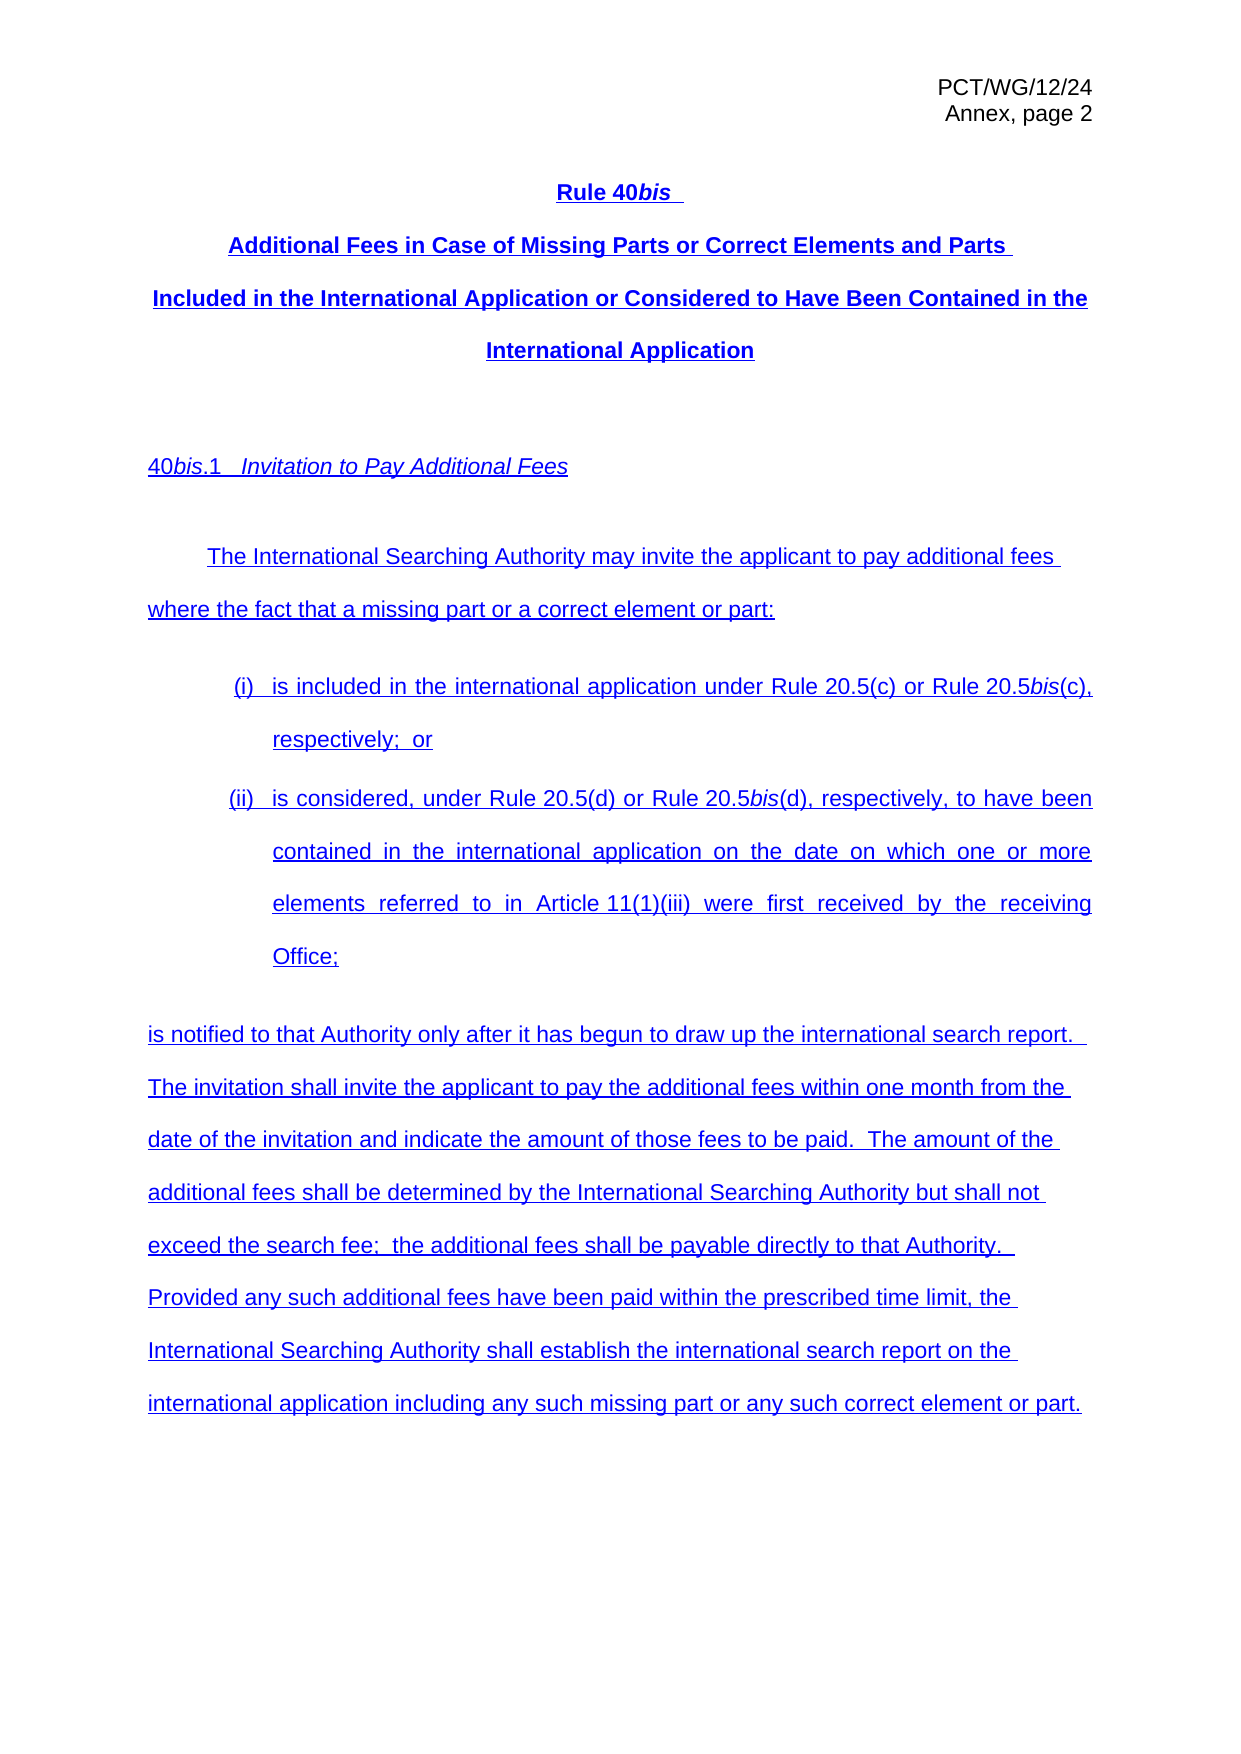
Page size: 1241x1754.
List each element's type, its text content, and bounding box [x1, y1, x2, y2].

text Rule 40bis Additional Fees in Case of Missing Parts or Correct Elements and Parts Included in the International Application or Considered to Have Been Contained in the International Application [148, 179, 1092, 364]
text (i) is included in the international application under Rule 20.5(c) or Rule 20.5bis(c), respectively; or [148, 673, 1092, 752]
title 40bis.1 Invitation to Pay Additional Fees [148, 453, 1092, 479]
text The International Searching Authority may invite the applicant to pay additional fees where the fact that a missing part or a correct element or part: [148, 543, 1092, 622]
text (ii) is considered, under Rule 20.5(d) or Rule 20.5bis(d), respectively, to have been contained in the international application on the date on which one or more elements referred to in Article 11(1)(iii) were first received by the receiving Office; [148, 785, 1092, 969]
text is notified to that Authority only after it has begun to draw up the international search report. The invitation shall invite the applicant to pay the additional fees within one month from the date of the invitation and indicate the amount of those fees to be paid. The amount of the additional fees shall be determined by the International Searching Authority but shall not exceed the search fee; the additional fees shall be payable directly to that Authority. Provided any such additional fees have been paid within the prescribed time limit, the International Searching Authority shall establish the international search report on the international application including any such missing part or any such correct element or part. [148, 1021, 1092, 1416]
